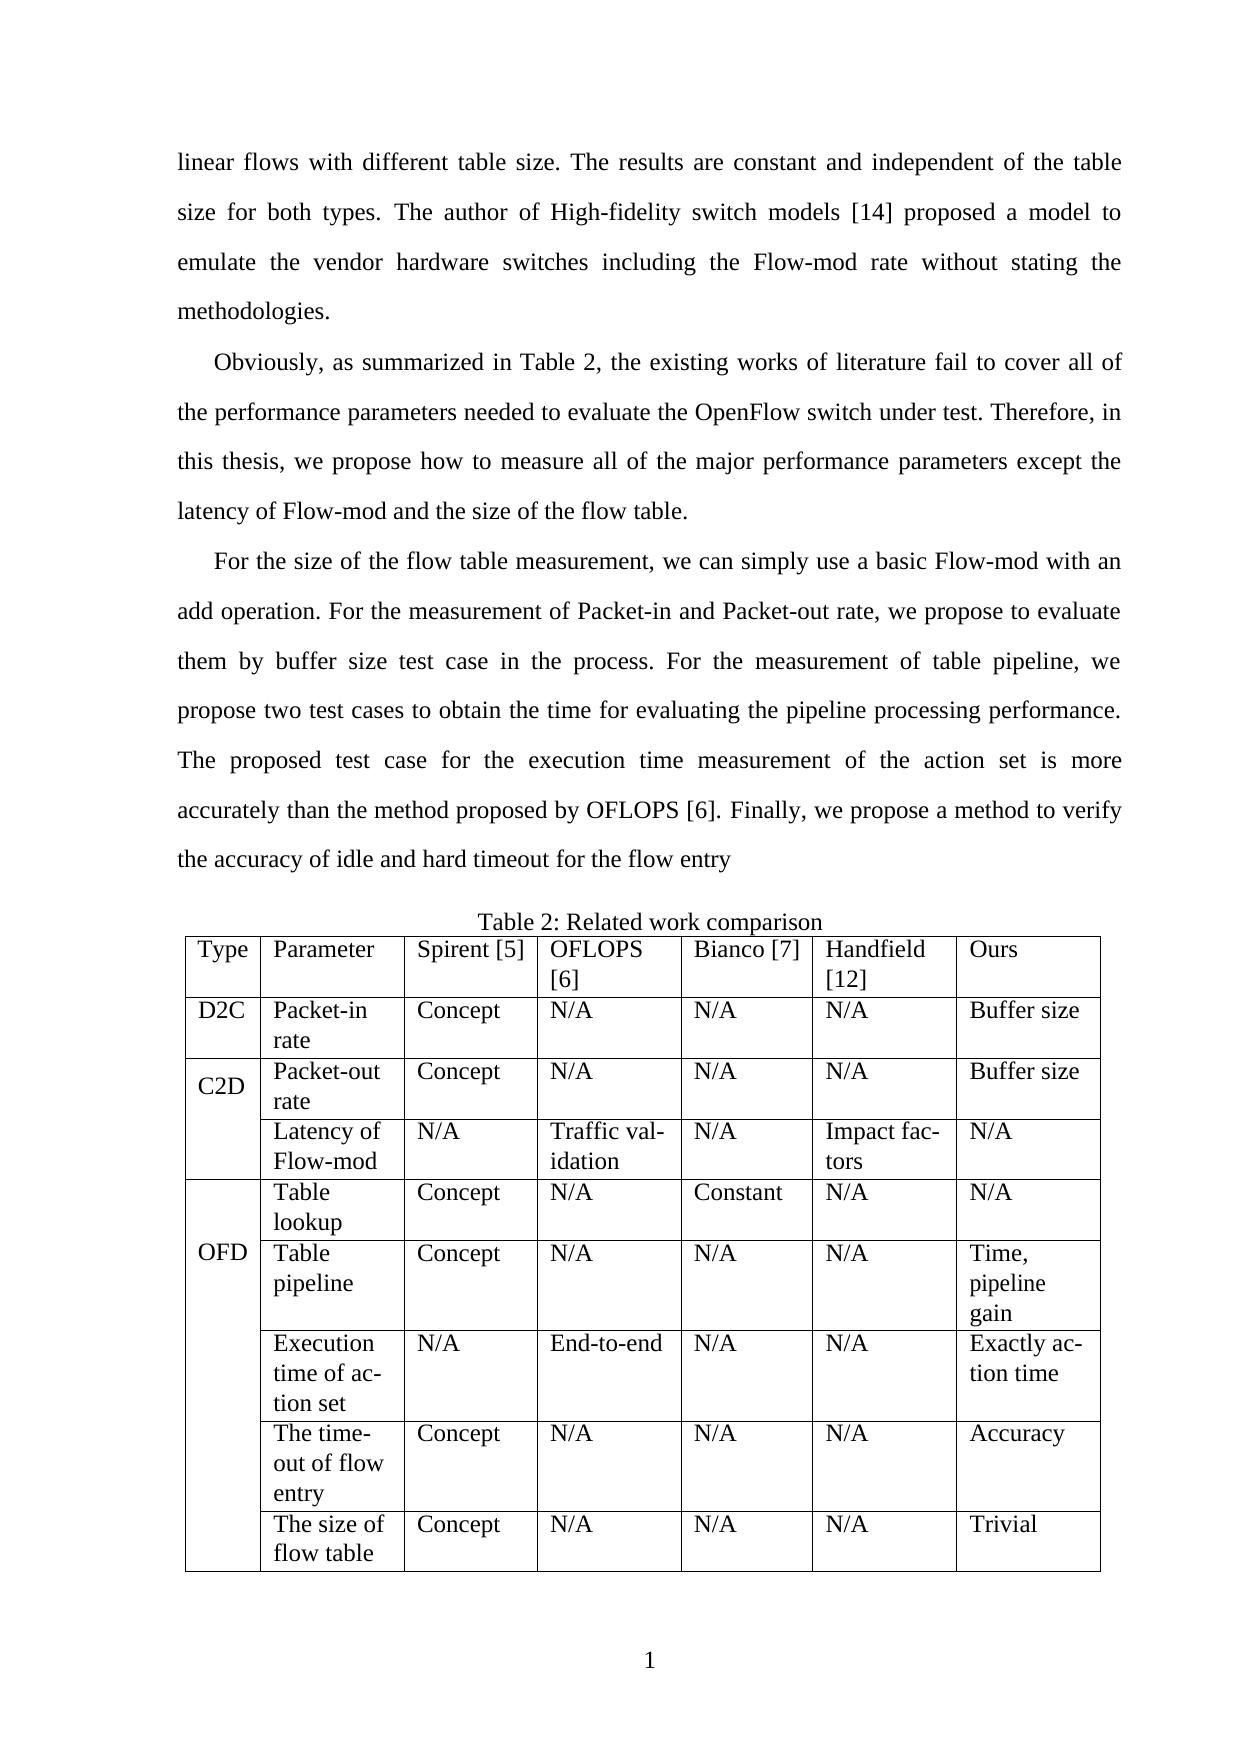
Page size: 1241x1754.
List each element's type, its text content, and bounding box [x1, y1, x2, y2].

table_cell N/A [682, 1120, 812, 1179]
table_cell Packet-out rate [261, 1059, 404, 1119]
table_cell Concept [405, 1059, 537, 1119]
table_cell Concept [405, 1180, 537, 1240]
table_header Spirent [5] [405, 937, 537, 997]
table_cell Concept [405, 1422, 537, 1511]
table_cell Latency of Flow-mod [261, 1120, 404, 1179]
table_cell N/A [682, 1059, 812, 1119]
table_cell Impact fac- tors [813, 1120, 956, 1179]
table_header Parameter [261, 937, 404, 997]
table_header Handfield [12] [813, 937, 956, 997]
table_cell N/A [813, 1059, 956, 1119]
table_cell Buffer size [957, 1059, 1100, 1119]
table_cell N/A [813, 1180, 956, 1240]
table_cell N/A [405, 1120, 537, 1179]
table_cell N/A [682, 1331, 812, 1421]
table_cell N/A [682, 1241, 812, 1330]
table_cell N/A [813, 1241, 956, 1330]
table_cell D2C [186, 998, 260, 1058]
table_cell Constant [682, 1180, 812, 1240]
table_cell Packet-in rate [261, 998, 404, 1058]
table_cell Traffic val- idation [538, 1120, 681, 1179]
table_cell Buffer size [957, 998, 1100, 1058]
table_cell N/A [813, 1422, 956, 1511]
table_cell Execution time of ac- tion set [261, 1331, 404, 1421]
table_cell End-to-end [538, 1331, 681, 1421]
table_cell OFD [186, 1180, 260, 1571]
text linear flows with different table size. The results are constant and independent of the table size for both types. The author of High-fidelity switch models [14] proposed a model to emulate the vendor hardware switches including the Flow-mod rate without stating the methodologies. [177, 147, 1122, 325]
text Table 2: Related work comparison [477, 907, 1134, 936]
table_cell Table pipeline [261, 1241, 404, 1330]
table_cell N/A [957, 1120, 1100, 1179]
table_cell Trivial [957, 1512, 1100, 1571]
table_cell N/A [538, 1422, 681, 1511]
table_cell C2D [186, 1059, 260, 1179]
table_cell Accuracy [957, 1422, 1100, 1511]
table_header Bianco [7] [682, 937, 812, 997]
table_cell Time, pipeline gain [957, 1241, 1100, 1330]
table_header Type [186, 937, 260, 997]
table_cell Exactly ac- tion time [957, 1331, 1100, 1421]
table_cell Concept [405, 998, 537, 1058]
table_cell N/A [813, 1331, 956, 1421]
table_cell N/A [813, 998, 956, 1058]
table_cell The time- out of flow entry [261, 1422, 404, 1511]
table_cell N/A [538, 1059, 681, 1119]
table_cell N/A [682, 1512, 812, 1571]
table_cell Concept [405, 1512, 537, 1571]
table_cell N/A [538, 1241, 681, 1330]
table_cell N/A [538, 998, 681, 1058]
table_cell Table lookup [261, 1180, 404, 1240]
table_cell N/A [957, 1180, 1100, 1240]
table_cell N/A [813, 1512, 956, 1571]
table_header OFLOPS [6] [538, 937, 681, 997]
table_cell Concept [405, 1241, 537, 1330]
table_cell N/A [538, 1180, 681, 1240]
table_cell N/A [682, 998, 812, 1058]
table_cell N/A [405, 1331, 537, 1421]
table_cell N/A [682, 1422, 812, 1511]
table_header Ours [957, 937, 1100, 997]
table_cell N/A [538, 1512, 681, 1571]
text Obviously, as summarized in Table 2, the existing works of literature fail to cover all of the performance parameters needed to evaluate the OpenFlow switch under test. Therefore, in this thesis, we propose how to measure all of the major performance parameters except the latency of Flow-mod and the size of the flow table. [177, 347, 1122, 525]
table_cell The size of flow table [261, 1512, 404, 1571]
text For the size of the flow table measurement, we can simply use a basic Flow-mod with an add operation. For the measurement of Packet-in and Packet-out rate, we propose to evaluate them by buffer size test case in the process. For the measurement of table pipeline, we propose two test cases to obtain the time for evaluating the pipeline processing performance. The proposed test case for the execution time measurement of the action set is more accurately than the method proposed by OFLOPS [6]. Finally, we propose a method to verify the accuracy of idle and hard timeout for the flow entry [177, 546, 1122, 873]
